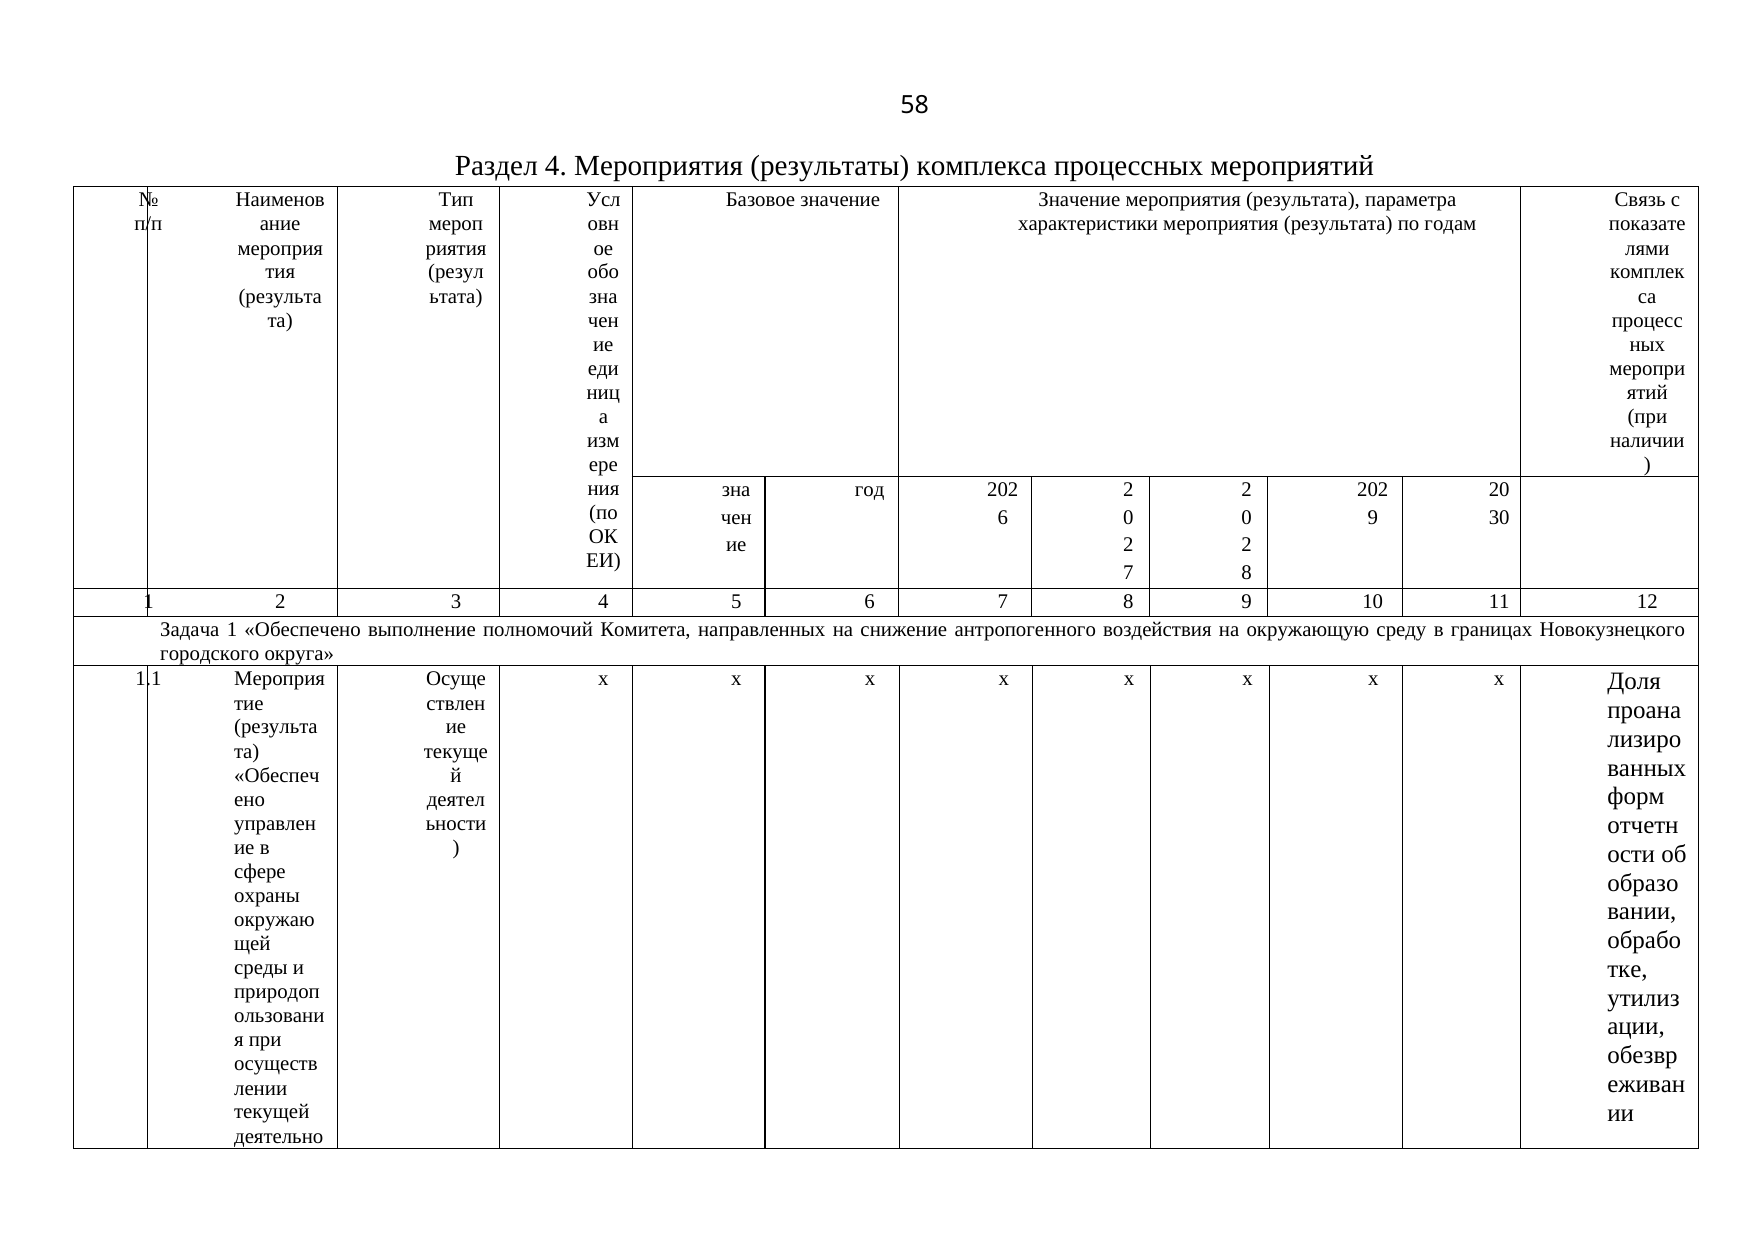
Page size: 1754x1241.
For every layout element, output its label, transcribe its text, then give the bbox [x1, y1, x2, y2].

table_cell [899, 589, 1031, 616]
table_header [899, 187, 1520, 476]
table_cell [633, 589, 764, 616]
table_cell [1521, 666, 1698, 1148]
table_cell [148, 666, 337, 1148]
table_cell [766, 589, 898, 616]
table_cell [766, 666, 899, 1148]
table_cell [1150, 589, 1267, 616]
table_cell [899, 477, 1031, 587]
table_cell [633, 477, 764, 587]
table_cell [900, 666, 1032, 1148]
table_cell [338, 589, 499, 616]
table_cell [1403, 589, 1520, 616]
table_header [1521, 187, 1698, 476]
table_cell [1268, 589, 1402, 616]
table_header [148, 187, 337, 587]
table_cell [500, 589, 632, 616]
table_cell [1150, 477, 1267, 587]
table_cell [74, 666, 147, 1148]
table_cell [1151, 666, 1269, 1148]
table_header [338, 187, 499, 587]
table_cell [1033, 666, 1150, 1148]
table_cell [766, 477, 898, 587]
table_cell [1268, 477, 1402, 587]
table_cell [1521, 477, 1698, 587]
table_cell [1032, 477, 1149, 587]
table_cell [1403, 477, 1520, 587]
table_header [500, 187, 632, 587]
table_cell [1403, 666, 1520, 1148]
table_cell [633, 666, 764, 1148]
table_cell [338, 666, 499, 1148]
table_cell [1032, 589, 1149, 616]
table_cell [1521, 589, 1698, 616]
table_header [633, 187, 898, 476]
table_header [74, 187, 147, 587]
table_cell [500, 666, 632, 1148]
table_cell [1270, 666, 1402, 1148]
text Раздел 4. Мероприятия (результаты) комплекса процессных мероприятий [193, 148, 1636, 181]
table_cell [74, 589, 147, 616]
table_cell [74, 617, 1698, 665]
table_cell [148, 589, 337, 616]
